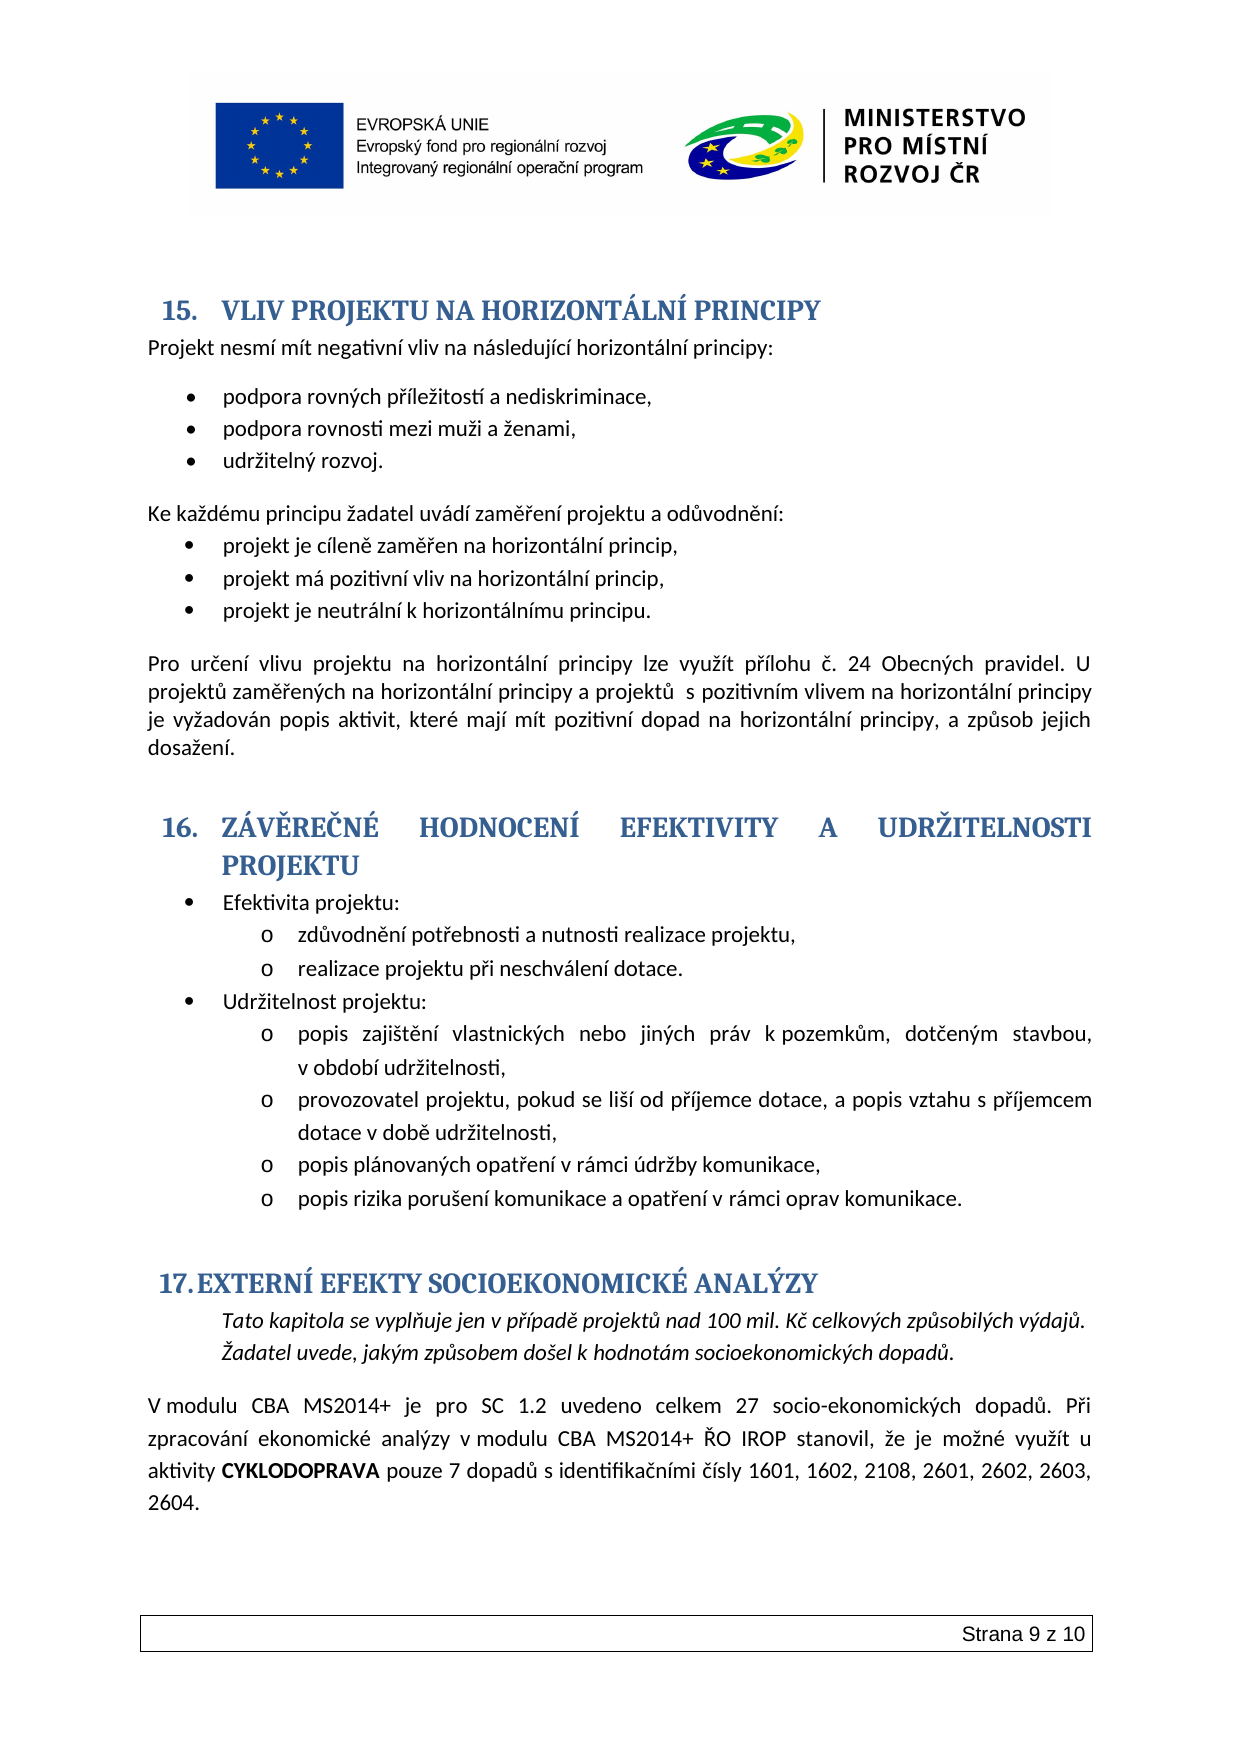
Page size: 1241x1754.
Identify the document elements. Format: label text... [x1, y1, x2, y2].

text V modulu CBA MS2014+ je pro SC 1.2 uvedeno celkem 27 socio-ekonomických dopadů. Při zpracování ekonomické analýzy v modulu CBA MS2014+ ŘO IROP stanovil, že je možné využít u aktivity cyklodoprava pouze 7 dopadů s identifikačními čísly 1601, 1602, 2108, 2601, 2602, 2603, 2604. [148, 1391, 1093, 1516]
subtitle externí efekty socioekonomické analýzy [159, 1268, 1093, 1301]
list popis rizika porušení komunikace a opatření v rámci oprav komunikace. [260, 1184, 1093, 1213]
text Projekt nesmí mít negativní vliv na následující horizontální principy: [148, 333, 1093, 361]
text Pro určení vlivu projektu na horizontální principy lze využít přílohu č. 24 Obecných pravidel. U projektů zaměřených na horizontální principy a projektů s pozitivním vlivem na horizontální principy je vyžadován popis aktivit, které mají mít pozitivní dopad na horizontální principy, a způsob jejich dosažení. [148, 649, 1093, 761]
text Ke každému principu žadatel uvádí zaměření projektu a odůvodnění: [148, 499, 1093, 527]
picture [187, 73, 1053, 217]
list projekt je neutrální k horizontálnímu principu. [185, 596, 1093, 624]
list Udržitelnost projektu: [185, 987, 1093, 1015]
list zdůvodnění potřebnosti a nutnosti realizace projektu, [260, 920, 1093, 949]
list podpora rovných příležitostí a nediskriminace, [185, 382, 1093, 410]
list podpora rovnosti mezi muži a ženami, [185, 414, 1093, 442]
text Tato kapitola se vyplňuje jen v případě projektů nad 100 mil. Kč celkových způsobilých výdajů. Žadatel uvede, jakým způsobem došel k hodnotám socioekonomických dopadů. [221, 1306, 1093, 1366]
list realizace projektu při neschválení dotace. [260, 954, 1093, 983]
list provozovatel projektu, pokud se liší od příjemce dotace, a popis vztahu s příjemcem dotace v době udržitelnosti, [260, 1085, 1093, 1146]
subtitle Závěrečné Hodnocení efektivity a udržitelnosti projektu [162, 811, 1093, 883]
subtitle Vliv projektu na horizontální principy [162, 294, 1093, 328]
list popis zajištění vlastnických nebo jiných práv k pozemkům, dotčeným stavbou, v období udržitelnosti, [260, 1019, 1093, 1081]
list Efektivita projektu: [185, 888, 1093, 916]
list popis plánovaných opatření v rámci údržby komunikace, [260, 1151, 1093, 1180]
list projekt je cíleně zaměřen na horizontální princip, [185, 532, 1093, 559]
list projekt má pozitivní vliv na horizontální princip, [185, 564, 1093, 592]
list udržitelný rozvoj. [185, 446, 1093, 474]
